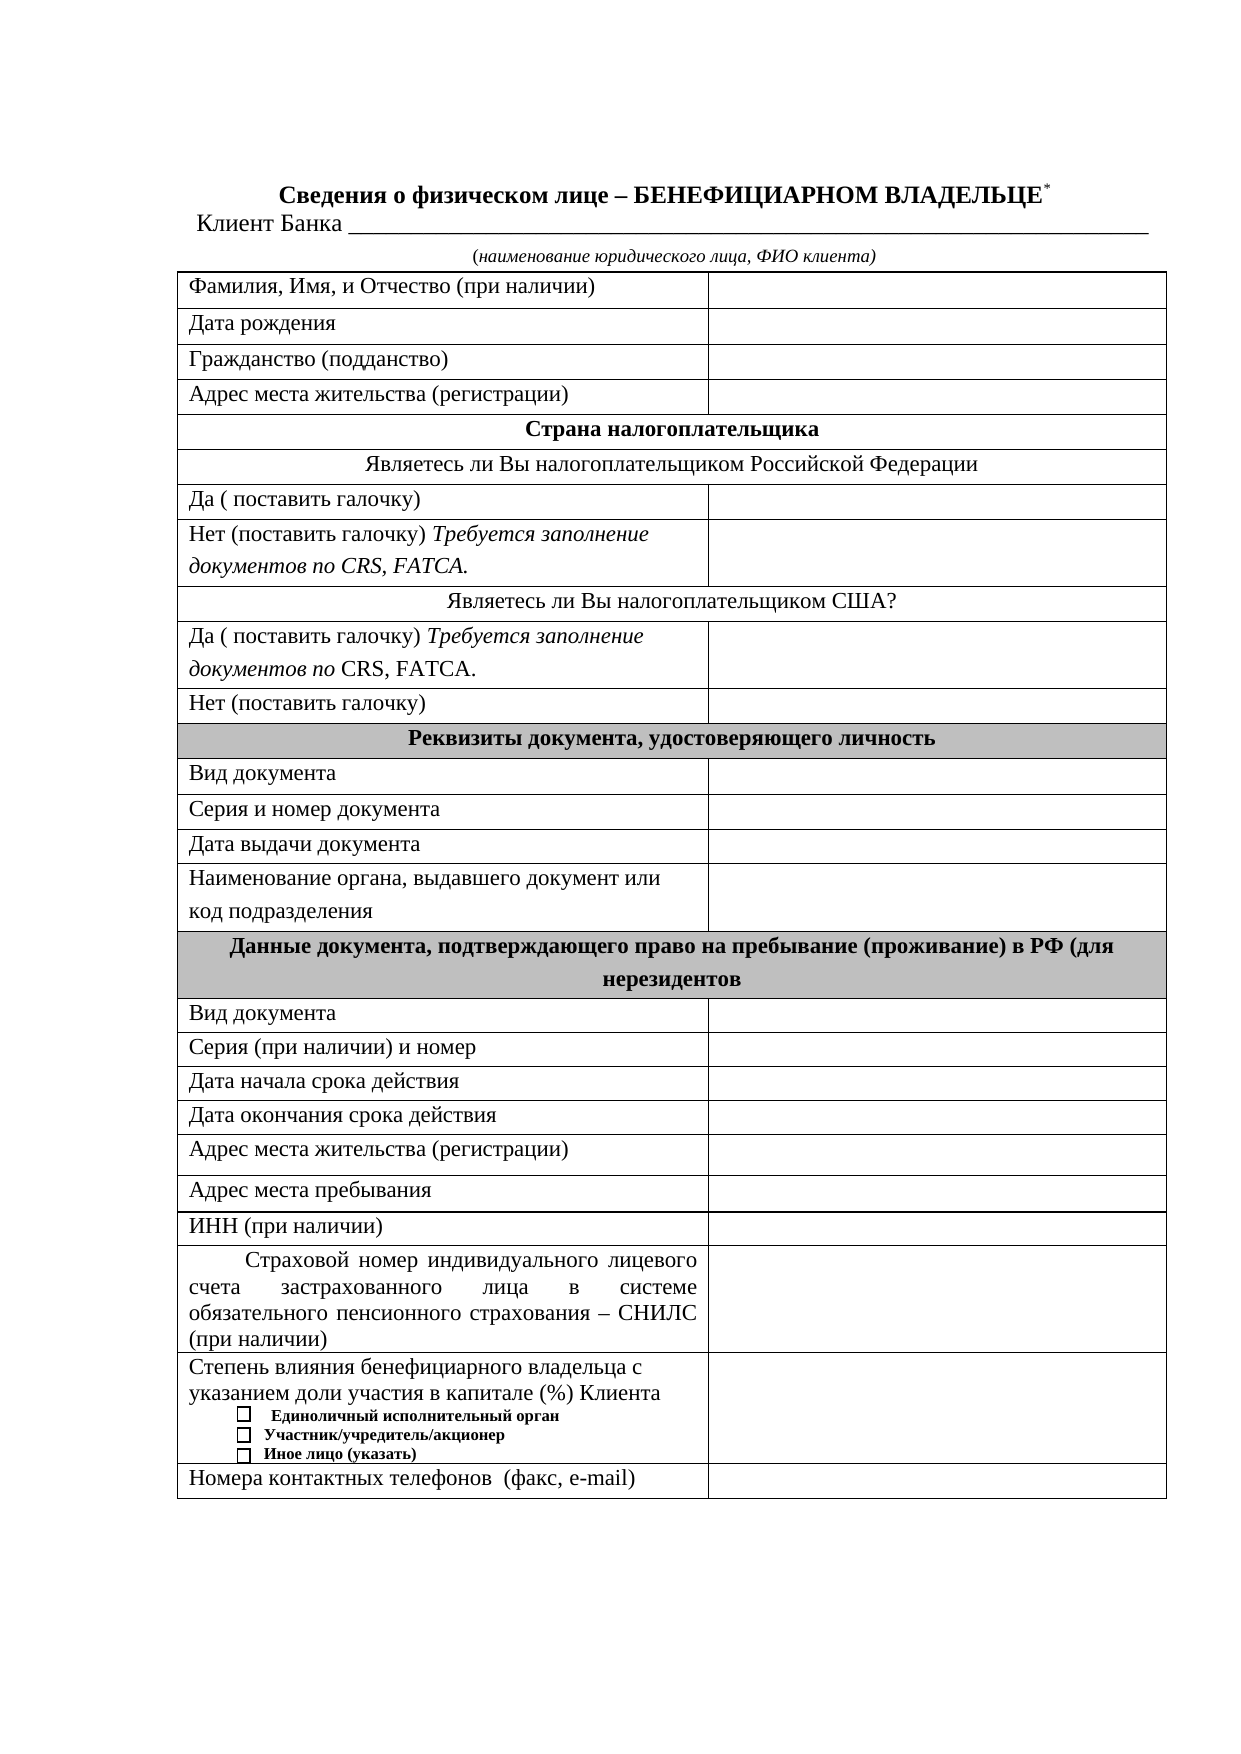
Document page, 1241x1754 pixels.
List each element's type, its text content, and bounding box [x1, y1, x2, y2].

table_cell [709, 1464, 1166, 1497]
table_cell [709, 999, 1166, 1032]
table_cell ИНН (при наличии) [178, 1213, 708, 1245]
table_cell [709, 520, 1166, 586]
table_cell [709, 795, 1166, 829]
table_header [709, 273, 1166, 308]
table_cell Наименование органа, выдавшего документ или код подразделения [178, 864, 708, 931]
table_cell [709, 830, 1166, 863]
table_cell [709, 759, 1166, 794]
table_cell Гражданство (подданство) [178, 345, 708, 378]
table_cell Вид документа [178, 999, 708, 1032]
table_cell Да ( поставить галочку) [178, 485, 708, 518]
table_cell [709, 1176, 1166, 1211]
table_cell [709, 485, 1166, 518]
table_cell Страховой номер индивидуального лицевого счета застрахованного лица в системе обязательного пенсионного страхования – СНИЛС (при наличии) [178, 1246, 708, 1352]
table_cell Дата окончания срока действия [178, 1101, 708, 1134]
table_cell [709, 1135, 1166, 1174]
table_cell [709, 345, 1166, 378]
table_cell Адрес места жительства (регистрации) [178, 380, 708, 413]
table_cell [709, 1213, 1166, 1245]
table_cell Вид документа [178, 759, 708, 794]
text (наименование юридического лица, ФИО клиента) [398, 244, 1152, 266]
table_cell Страна налогоплательщика [178, 415, 1166, 448]
table_cell Данные документа, подтверждающего право на пребывание (проживание) в РФ (для нерезидентов [178, 932, 1166, 998]
table_cell Нет (поставить галочку) Требуется заполнение документов по CRS, FATCA. [178, 520, 708, 586]
table_cell [709, 1101, 1166, 1134]
table_cell Дата выдачи документа [178, 830, 708, 863]
table_cell Нет (поставить галочку) [178, 689, 708, 723]
table_cell Серия (при наличии) и номер [178, 1033, 708, 1066]
table_cell Адрес места жительства (регистрации) [178, 1135, 708, 1174]
table_cell [709, 380, 1166, 413]
table_cell Являетесь ли Вы налогоплательщиком США? [178, 587, 1166, 621]
table_cell Дата рождения [178, 309, 708, 344]
table_cell Дата начала срока действия [178, 1067, 708, 1100]
table_cell [709, 1067, 1166, 1100]
table_cell Степень влияния бенефициарного владельца с указанием доли участия в капитале (%) Клиента Единоличный исполнительный орган Участник/учредитель/акционер Иное лицо (указать) [178, 1353, 708, 1463]
table_cell Являетесь ли Вы налогоплательщиком Российской Федерации [178, 450, 1166, 483]
table_cell [709, 864, 1166, 931]
table_cell [709, 622, 1166, 688]
table_cell [709, 1033, 1166, 1066]
text Сведения о физическом лице – БЕНЕФИЦИАРНОМ ВЛАДЕЛЬЦЕ* [177, 180, 1152, 208]
table_cell [709, 689, 1166, 723]
table_cell Да ( поставить галочку) Требуется заполнение документов по CRS, FATCA. [178, 622, 708, 688]
table_cell Серия и номер документа [178, 795, 708, 829]
table_header Фамилия, Имя, и Отчество (при наличии) [178, 273, 708, 308]
table_cell [709, 309, 1166, 344]
table_cell Адрес места пребывания [178, 1176, 708, 1211]
table_cell [709, 1246, 1166, 1352]
table_cell [709, 1353, 1166, 1463]
text Клиент Банка ________________________________________________________________ [177, 208, 1152, 237]
table_cell Номера контактных телефонов (факс, e-mail) [178, 1464, 708, 1497]
table_cell Реквизиты документа, удостоверяющего личность [178, 724, 1166, 758]
